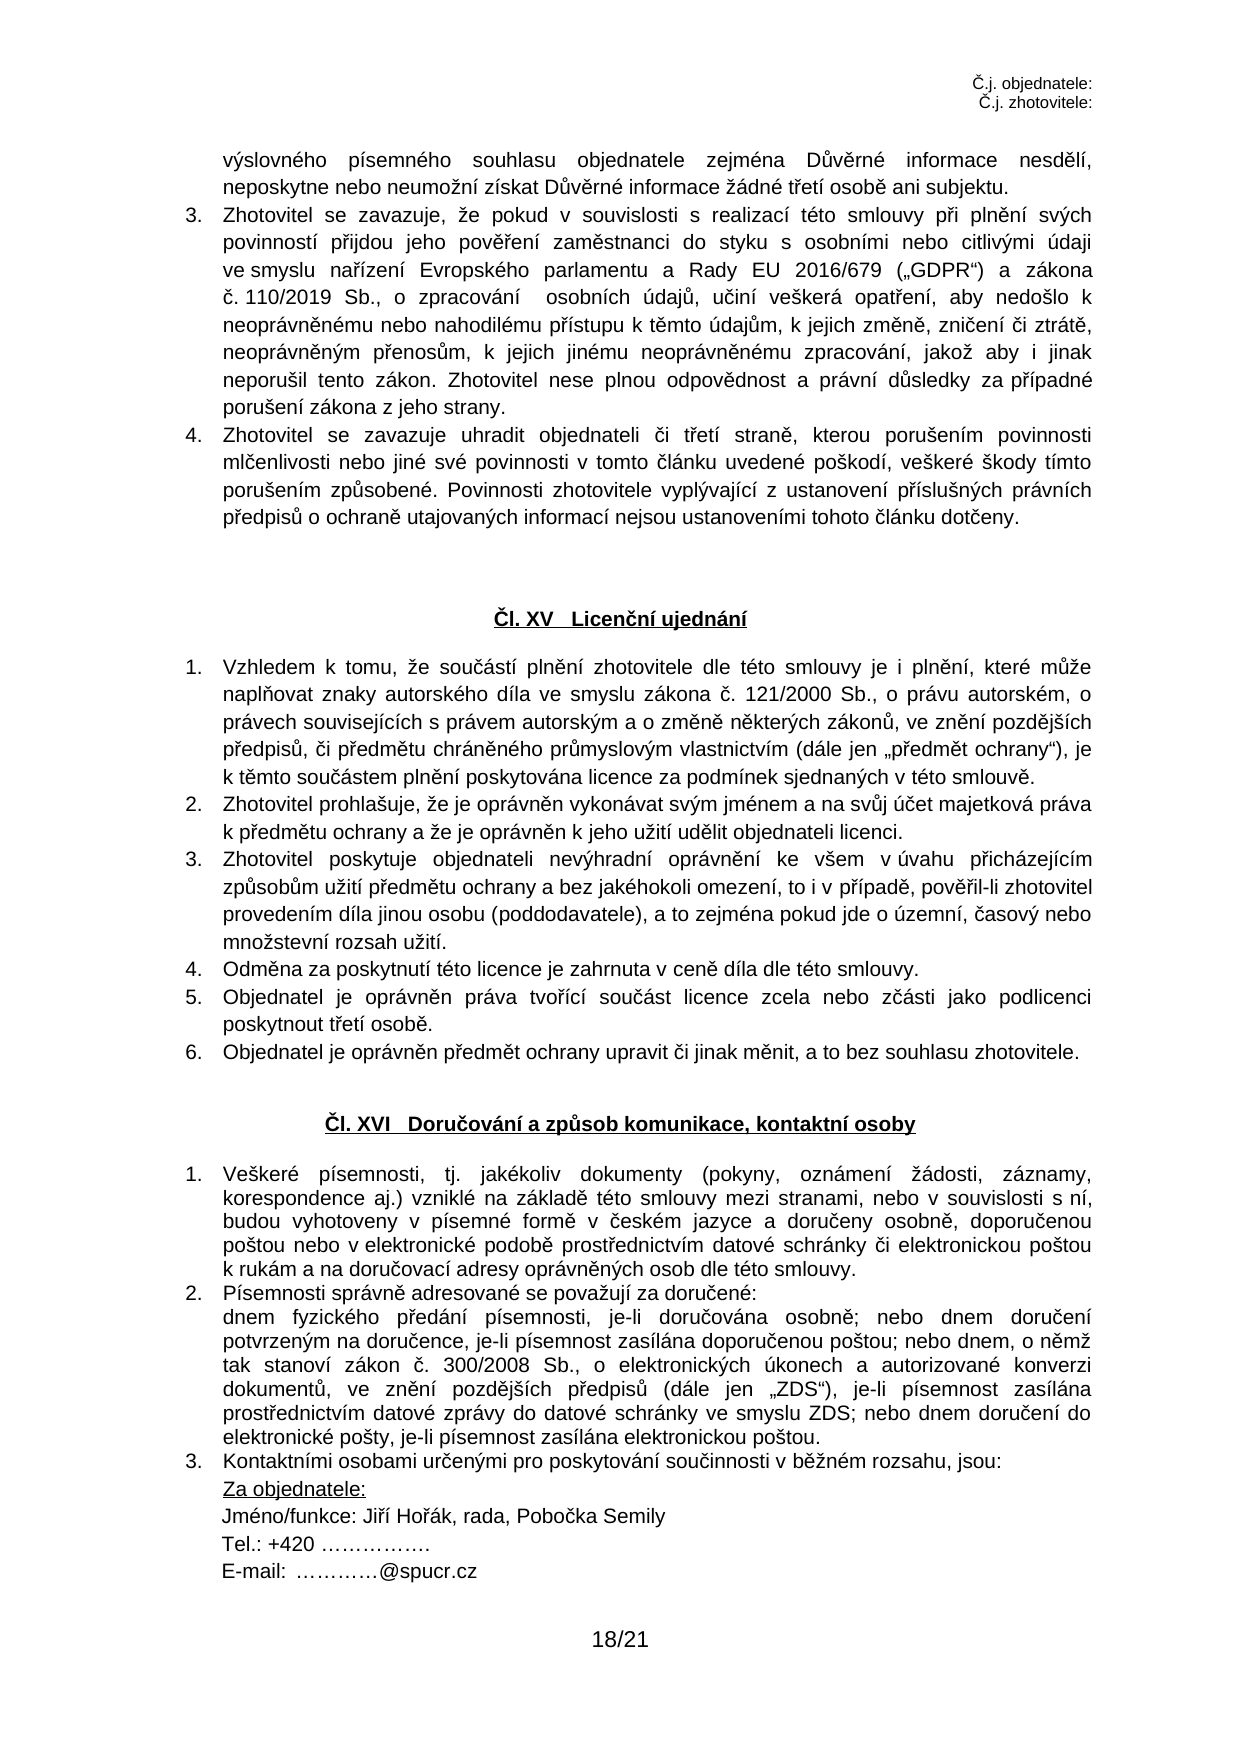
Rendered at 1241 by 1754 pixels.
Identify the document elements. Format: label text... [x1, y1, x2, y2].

list Odměna za poskytnutí této licence je zahrnuta v ceně díla dle této smlouvy. [185, 957, 1093, 981]
list Veškeré písemnosti, tj. jakékoliv dokumenty (pokyny, oznámení žádosti, záznamy, korespondence aj.) vzniklé na základě této smlouvy mezi stranami, nebo v souvislosti s ní, budou vyhotoveny v písemné formě v českém jazyce a doručeny osobně, doporučenou poštou nebo v elektronické podobě prostřednictvím datové schránky či elektronickou poštou k rukám a na doručovací adresy oprávněných osob dle této smlouvy. [185, 1161, 1093, 1281]
list Objednatel je oprávněn předmět ochrany upravit či jinak měnit, a to bez souhlasu zhotovitele. [185, 1040, 1093, 1064]
text Tel.: +420 ……………. [192, 1531, 1093, 1555]
text Jméno/funkce: Jiří Hořák, rada, Pobočka Semily [148, 1504, 1093, 1528]
list Kontaktními osobami určenými pro poskytování součinnosti v běžném rozsahu, jsou: [185, 1449, 1093, 1473]
list Objednatel je oprávněn práva tvořící součást licence zcela nebo zčásti jako podlicenci poskytnout třetí osobě. [185, 985, 1093, 1036]
list Vzhledem k tomu, že součástí plnění zhotovitele dle této smlouvy je i plnění, které může naplňovat znaky autorského díla ve smyslu zákona č. 121/2000 Sb., o právu autorském, o právech souvisejících s právem autorským a o změně některých zákonů, ve znění pozdějších předpisů, či předmětu chráněného průmyslovým vlastnictvím (dále jen „předmět ochrany“), je k těmto součástem plnění poskytována licence za podmínek sjednaných v této smlouvě. [185, 655, 1093, 789]
text dnem fyzického předání písemnosti, je-li doručována osobně; nebo dnem doručení potvrzeným na doručence, je-li písemnost zasílána doporučenou poštou; nebo dnem, o němž tak stanoví zákon č. 300/2008 Sb., o elektronických úkonech a autorizované konverzi dokumentů, ve znění pozdějších předpisů (dále jen „ZDS“), je-li písemnost zasílána prostřednictvím datové zprávy do datové schránky ve smyslu ZDS; nebo dnem doručení do elektronické pošty, je-li písemnost zasílána elektronickou poštou. [223, 1305, 1093, 1449]
list Zhotovitel se zavazuje, že pokud v souvislosti s realizací této smlouvy při plnění svých povinností přijdou jeho pověření zaměstnanci do styku s osobními nebo citlivými údaji ve smyslu nařízení Evropského parlamentu a Rady EU 2016/679 („GDPR“) a zákona č. 110/2019 Sb., o zpracování osobních údajů, učiní veškerá opatření, aby nedošlo k neoprávněnému nebo nahodilému přístupu k těmto údajům, k jejich změně, zničení či ztrátě, neoprávněným přenosům, k jejich jinému neoprávněnému zpracování, jakož aby i jinak neporušil tento zákon. Zhotovitel nese plnou odpovědnost a právní důsledky za případné porušení zákona z jeho strany. [185, 203, 1093, 419]
list Zhotovitel poskytuje objednateli nevýhradní oprávnění ke všem v úvahu přicházejícím způsobům užití předmětu ochrany a bez jakéhokoli omezení, to i v případě, pověřil-li zhotovitel provedením díla jinou osobu (poddodavatele), a to zejména pokud jde o územní, časový nebo množstevní rozsah užití. [185, 847, 1093, 954]
list Zhotovitel se zavazuje uhradit objednateli či třetí straně, kterou porušením povinnosti mlčenlivosti nebo jiné své povinnosti v tomto článku uvedené poškodí, veškeré škody tímto porušením způsobené. Povinnosti zhotovitele vyplývající z ustanovení příslušných právních předpisů o ochraně utajovaných informací nejsou ustanoveními tohoto článku dotčeny. [185, 423, 1093, 529]
list Za objednatele: [223, 1476, 1093, 1500]
list Písemnosti správně adresované se považují za doručené: [185, 1281, 1093, 1305]
text Čl. XVI Doručování a způsob komunikace, kontaktní osoby [148, 1112, 1093, 1136]
list Zhotovitel prohlašuje, že je oprávněn vykonávat svým jménem a na svůj účet majetková práva k předmětu ochrany a že je oprávněn k jeho užití udělit objednateli licenci. [185, 792, 1093, 844]
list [185, 148, 1093, 199]
text Čl. XV Licenční ujednání [148, 606, 1093, 630]
text E-mail: …………@spucr.cz [192, 1559, 1093, 1583]
